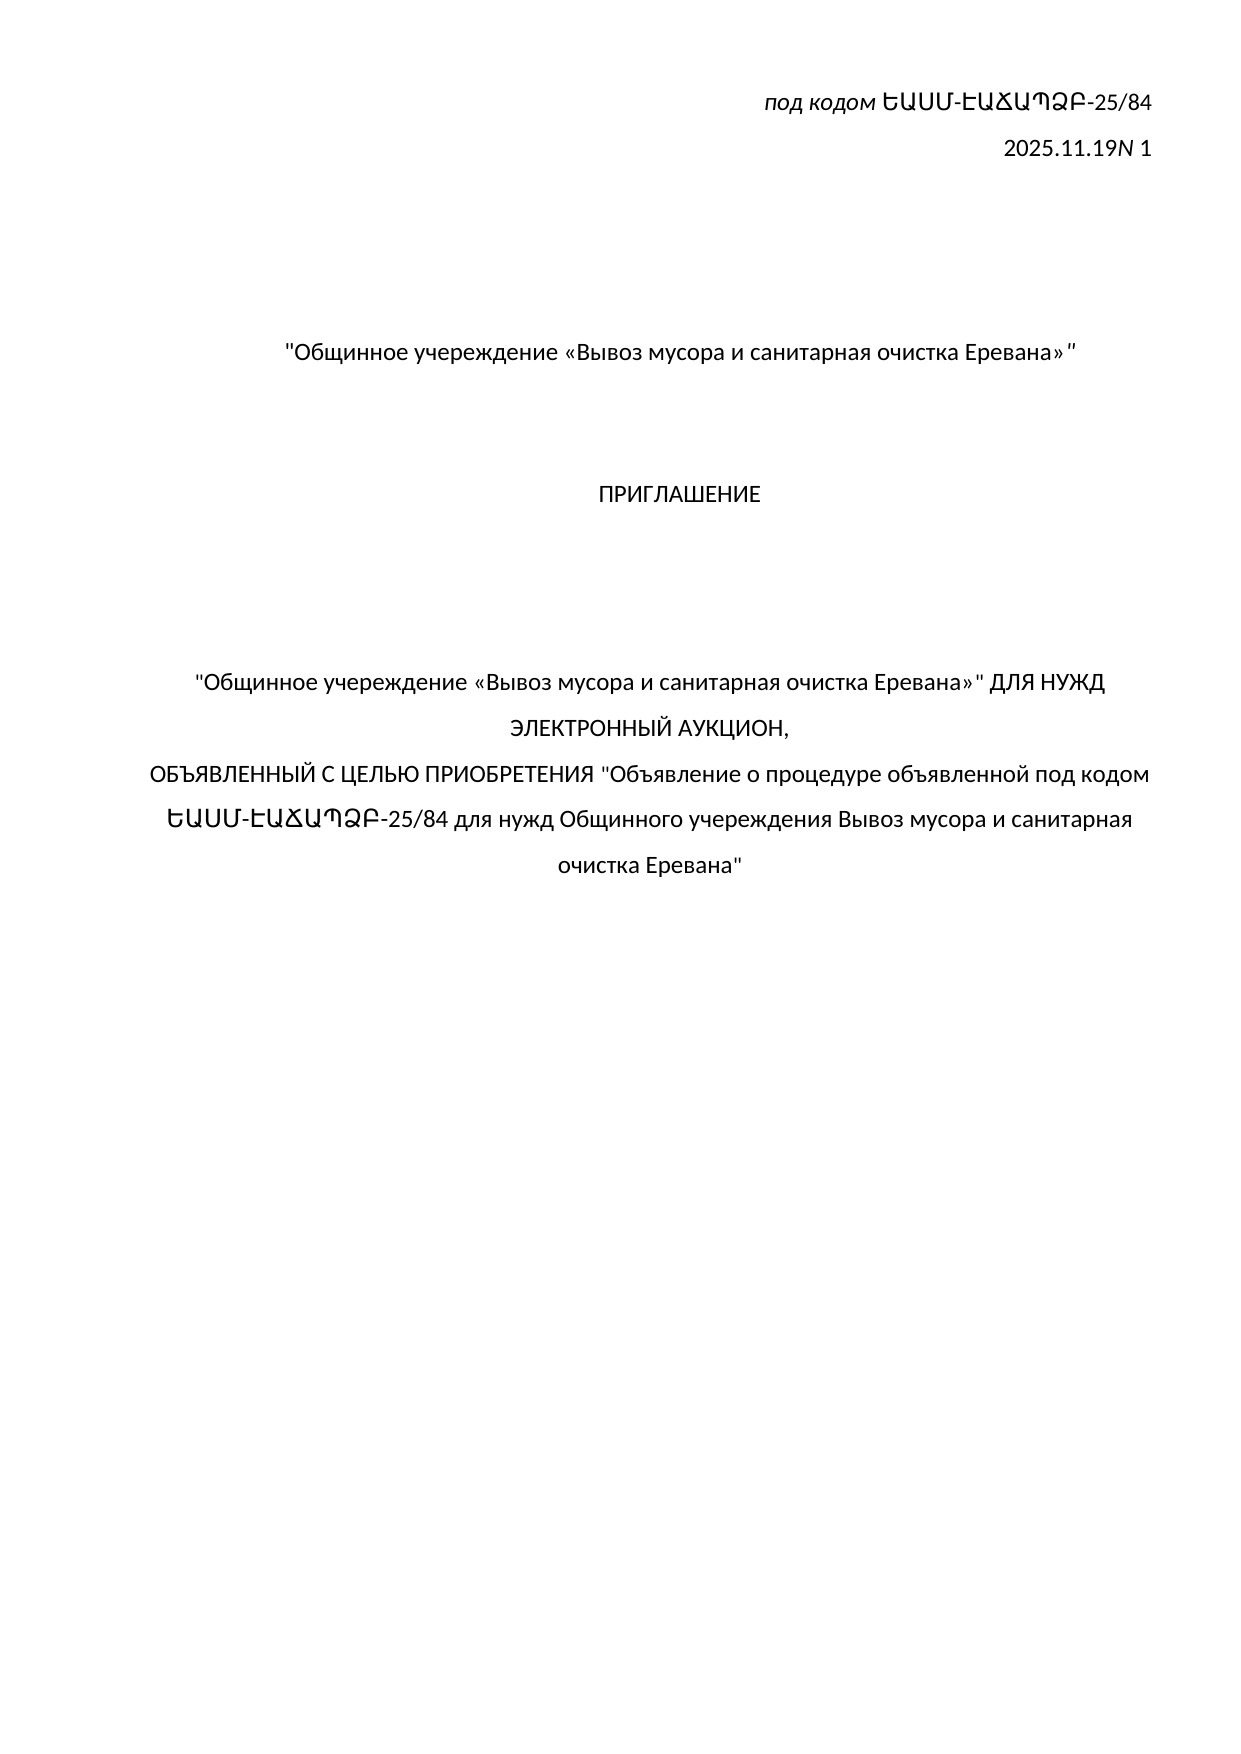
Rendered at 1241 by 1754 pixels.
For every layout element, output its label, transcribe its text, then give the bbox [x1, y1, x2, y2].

text ОБЪЯВЛЕННЫЙ С ЦЕЛЬЮ ПРИОБРЕТЕНИЯ "Объявление о процедуре объявленной под кодом ԵԱՍՄ-ԷԱՃԱՊՁԲ-25/84 для нужд Общинного учереждения Вывоз мусора и санитарная очистка Еревана" [148, 758, 1152, 880]
text ПРИГЛАШЕНИЕ [148, 478, 1152, 508]
text под кодом ԵԱՍՄ-ԷԱՃԱՊՁԲ-25/84 2025.11.19 N 1 [148, 86, 1152, 163]
text "Общинное учереждение «Вывоз мусора и санитарная очистка Еревана»" [148, 336, 1152, 367]
text "Общинное учереждение «Вывоз мусора и санитарная очистка Еревана»" ДЛЯ НУЖД ЭЛЕКТРОННЫЙ АУКЦИОН, [148, 666, 1152, 743]
